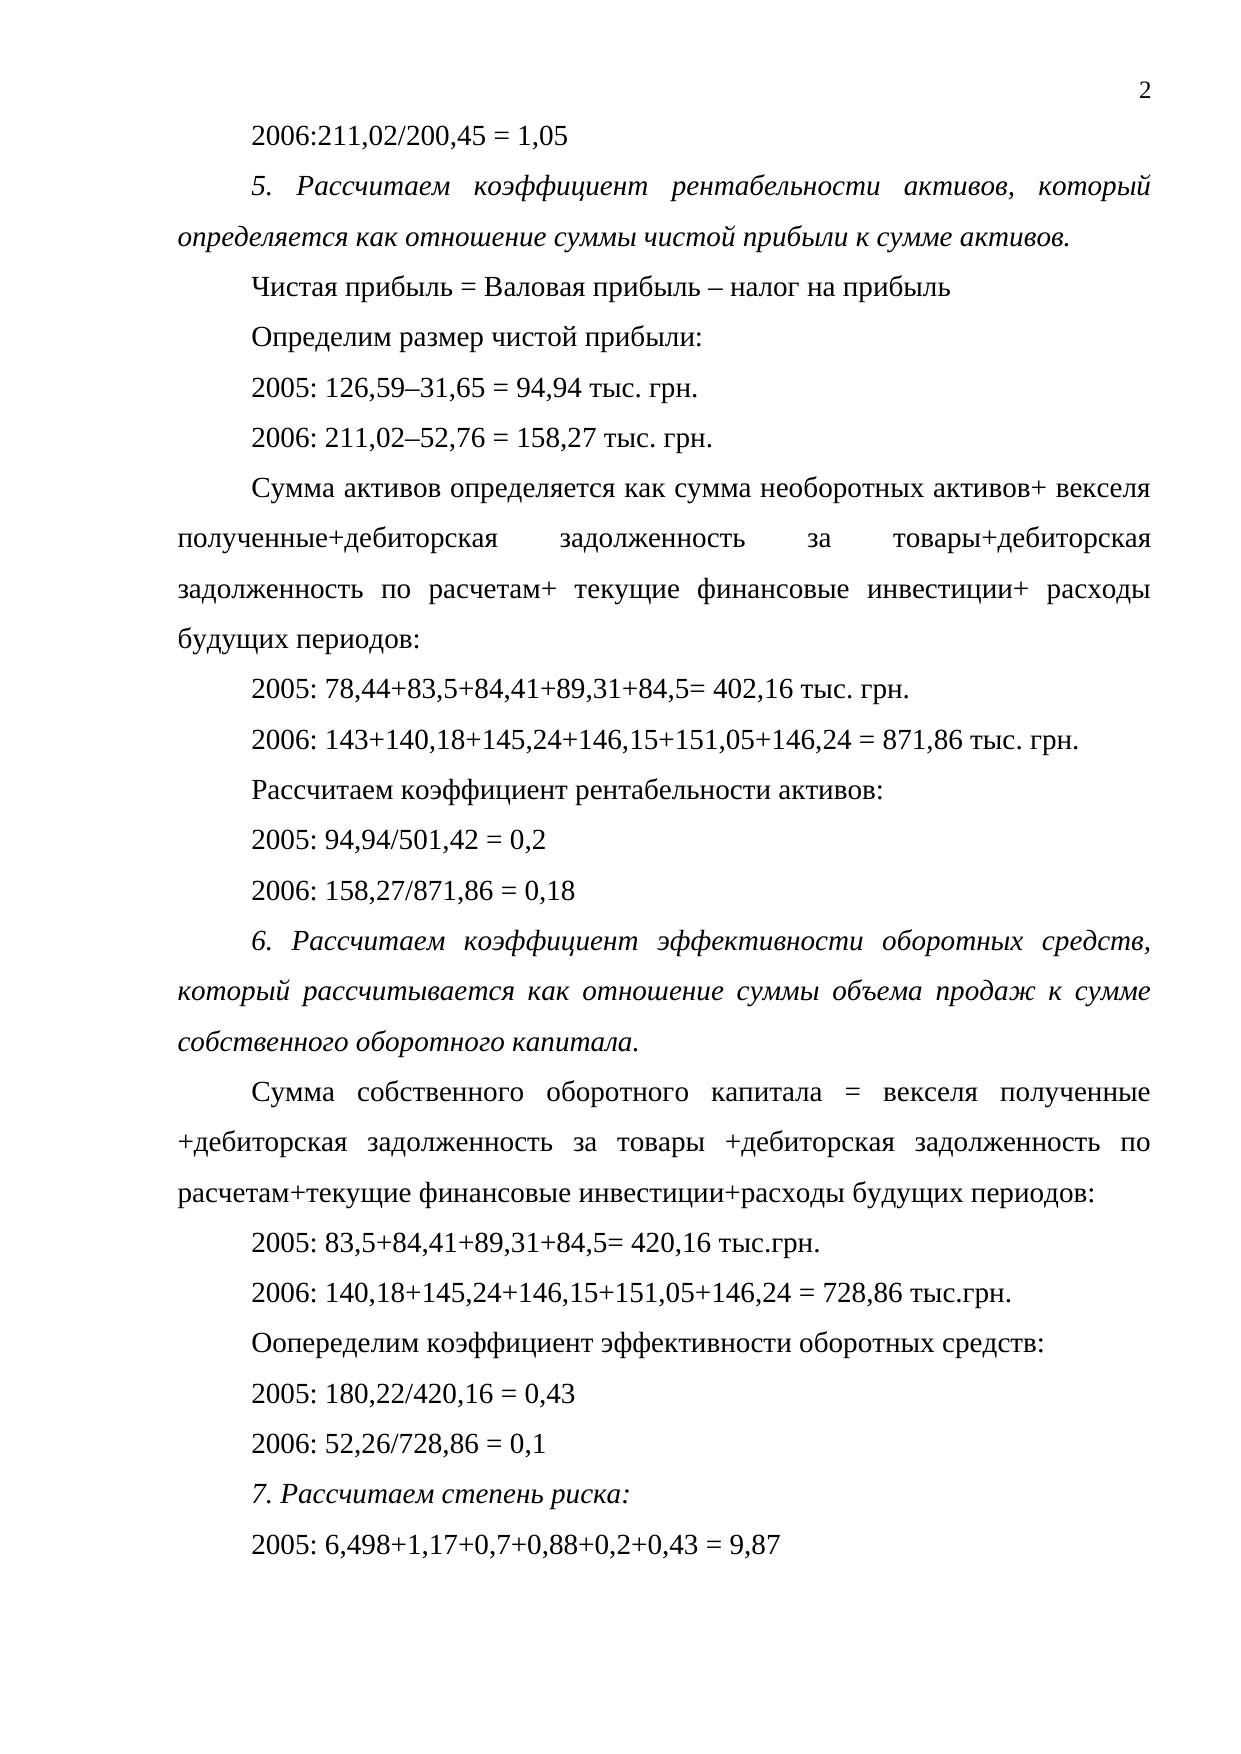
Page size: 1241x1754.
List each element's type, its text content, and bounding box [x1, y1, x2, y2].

text 2006:211,02/200,45 = 1,05 [177, 118, 1152, 152]
text 6. Рассчитаем коэффициент эффективности оборотных средств, который рассчитывается как отношение суммы объема продаж к сумме собственного оборотного капитала. [177, 923, 1152, 1057]
text 7. Рассчитаем степень риска: [177, 1477, 1152, 1510]
text Сумма активов определяется как сумма необоротных активов+ векселя полученные+дебиторская задолженность за товары+дебиторская задолженность по расчетам+ текущие финансовые инвестиции+ расходы будущих периодов: [177, 470, 1152, 655]
text 2005: 94,94/501,42 = 0,2 [177, 822, 1152, 856]
text Чистая прибыль = Валовая прибыль – налог на прибыль [177, 269, 1152, 303]
text Рассчитаем коэффициент рентабельности активов: [177, 772, 1152, 806]
text 2006: 211,02–52,76 = 158,27 тыс. грн. [177, 420, 1152, 453]
text 2005: 6,498+1,17+0,7+0,88+0,2+0,43 = 9,87 [177, 1527, 1152, 1560]
text 2005: 180,22/420,16 = 0,43 [177, 1376, 1152, 1409]
text 2005: 126,59–31,65 = 94,94 тыс. грн. [177, 370, 1152, 403]
text Оопеределим коэффициент эффективности оборотных средств: [177, 1326, 1152, 1359]
text Определим размер чистой прибыли: [177, 319, 1152, 353]
text 2006: 52,26/728,86 = 0,1 [177, 1426, 1152, 1460]
text Сумма собственного оборотного капитала = векселя полученные +дебиторская задолженность за товары +дебиторская задолженность по расчетам+текущие финансовые инвестиции+расходы будущих периодов: [177, 1074, 1152, 1208]
text 2006: 158,27/871,86 = 0,18 [177, 873, 1152, 906]
text 5. Рассчитаем коэффициент рентабельности активов, который определяется как отношение суммы чистой прибыли к сумме активов. [177, 168, 1152, 252]
text 2005: 78,44+83,5+84,41+89,31+84,5= 402,16 тыс. грн. [177, 672, 1152, 705]
text 2006: 140,18+145,24+146,15+151,05+146,24 = 728,86 тыс.грн. [177, 1275, 1152, 1309]
text 2006: 143+140,18+145,24+146,15+151,05+146,24 = 871,86 тыс. грн. [177, 722, 1152, 755]
text 2005: 83,5+84,41+89,31+84,5= 420,16 тыс.грн. [177, 1225, 1152, 1258]
